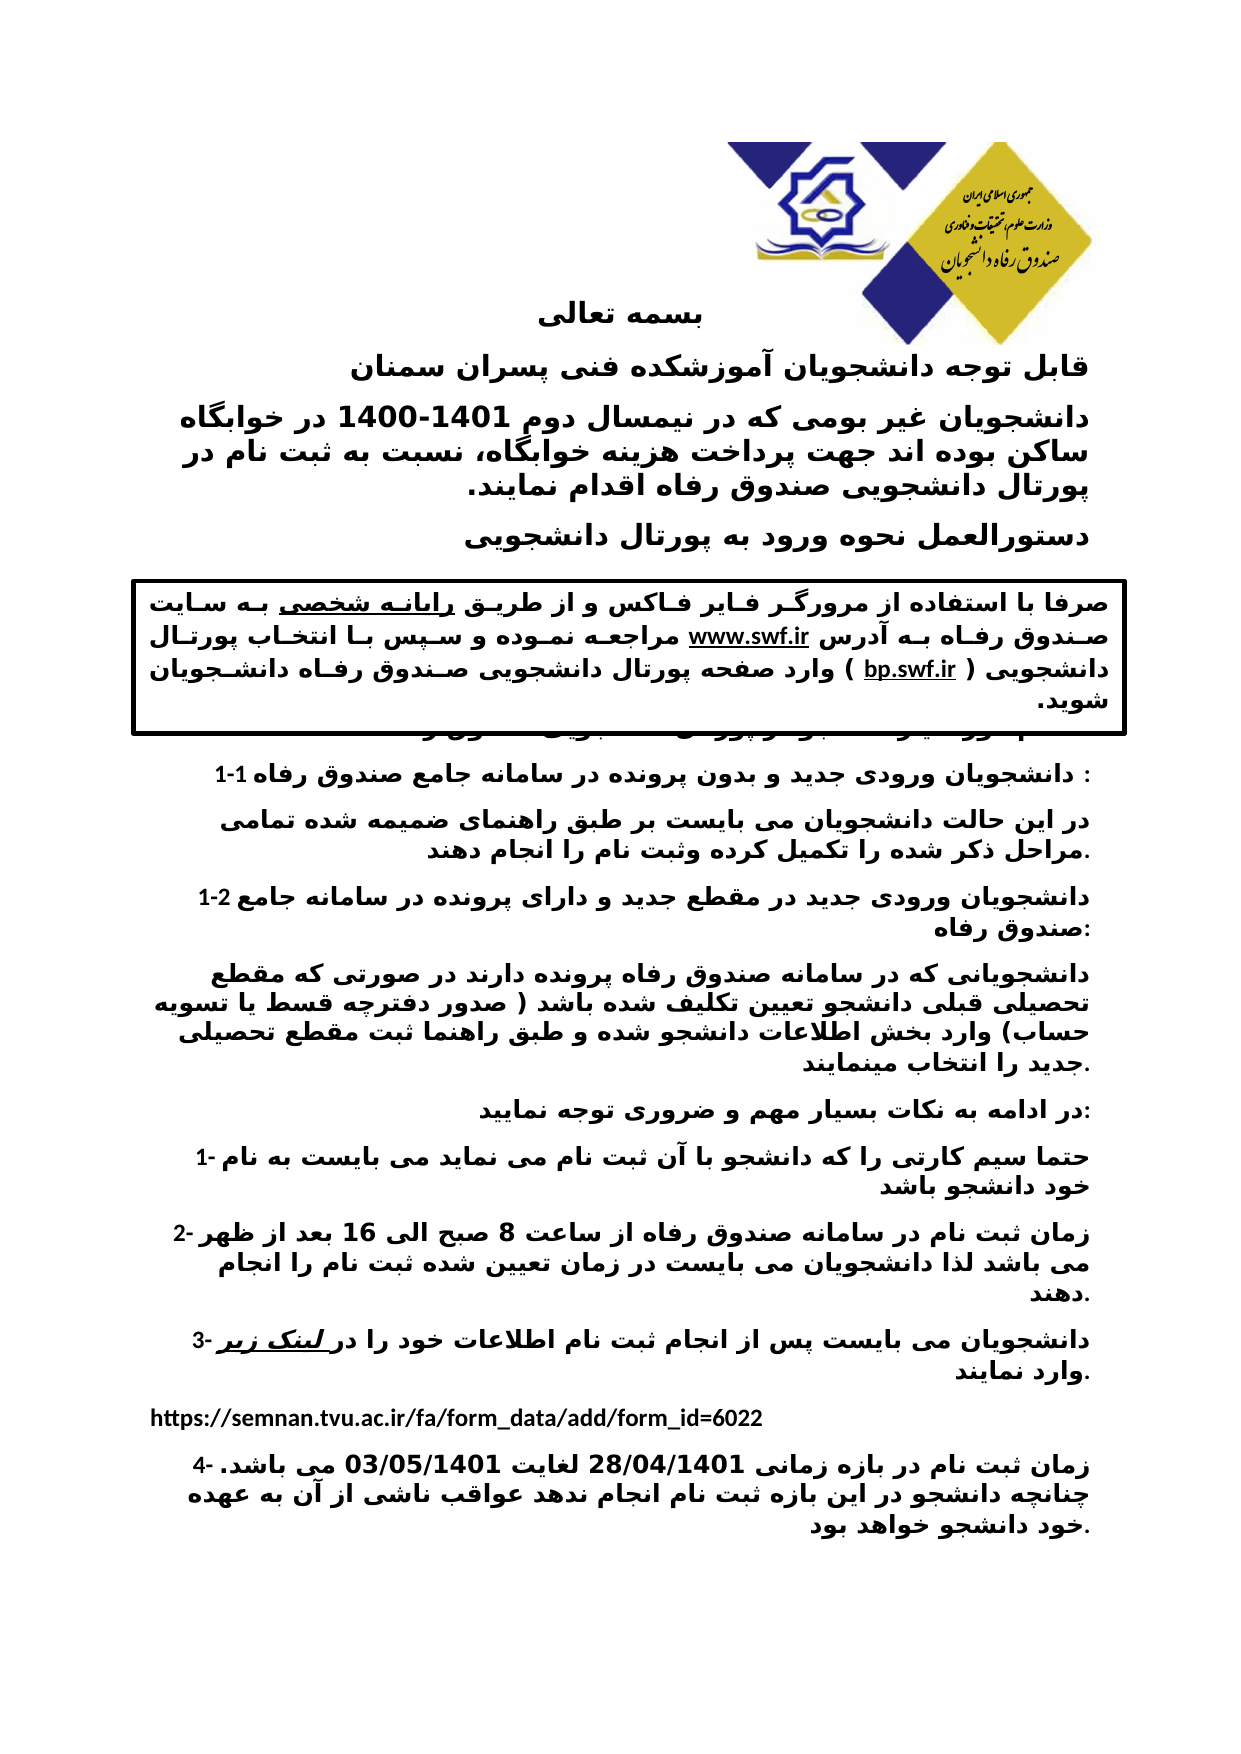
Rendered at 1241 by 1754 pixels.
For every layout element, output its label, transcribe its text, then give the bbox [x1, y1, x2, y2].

text بسمه تعالی [150, 296, 721, 330]
text 1- حتما سیم کارتی را که دانشجو با آن ثبت نام می نماید می بایست به نام خود دانشجو باشد [150, 1141, 1090, 1201]
text دستورالعمل نحوه ورود به پورتال دانشجویی [150, 518, 1090, 552]
text قابل توجه دانشجویان آموزشکده فنی پسران سمنان [150, 349, 1090, 383]
text 1-1 دانشجویان ورودی جدید و بدون پرونده در سامانه جامع صندوق رفاه : [150, 758, 1090, 788]
text 4- زمان ثبت نام در بازه زمانی 28/04/1401 لغایت 03/05/1401 می باشد. چنانچه دانشجو در این بازه ثبت نام انجام ندهد عواقب ناشی از آن به عهده خود دانشجو خواهد بود. [150, 1449, 1090, 1539]
text 2- زمان ثبت نام در سامانه صندوق رفاه از ساعت 8 صبح الی 16 بعد از ظهر می باشد لذا دانشجویان می بایست در زمان تعیین شده ثبت نام را انجام دهند. [150, 1217, 1090, 1308]
text 3- دانشجویان می بایست پس از انجام ثبت نام اطلاعات خود را در لینک زیر وارد نمایند. [150, 1324, 1090, 1385]
text 1-2 دانشجویان ورودی جدید در مقطع جدید و دارای پرونده در سامانه جامع صندوق رفاه: [150, 881, 1090, 942]
picture [721, 141, 1098, 345]
text دانشجویان غیر بومی که در نیمسال دوم 1401-1400 در خوابگاه ساکن بوده اند جهت پرداخت هزینه خوابگاه، نسبت به ثبت نام در پورتال دانشجویی صندوق رفاه اقدام نمایند. [150, 400, 1090, 502]
text دانشجویانی که در سامانه صندوق رفاه پرونده دارند در صورتی که مقطع تحصیلی قبلی دانشجو تعیین تکلیف شده باشد ( صدور دفترچه قسط یا تسویه حساب) وارد بخش اطلاعات دانشجو شده و طبق راهنما ثبت مقطع تحصیلی جدید را انتخاب مینمایند. [150, 959, 1090, 1077]
text در ادامه به نکات بسیار مهم و ضروری توجه نمایید: [150, 1094, 1090, 1124]
text در این حالت دانشجویان می بایست بر طبق راهنمای ضمیمه شده تمامی مراحل ذکر شده را تکمیل کرده وثبت نام را انجام دهند. [150, 805, 1090, 865]
text https://semnan.tvu.ac.ir/fa/form_data/add/form_id=6022 [150, 1402, 1090, 1432]
